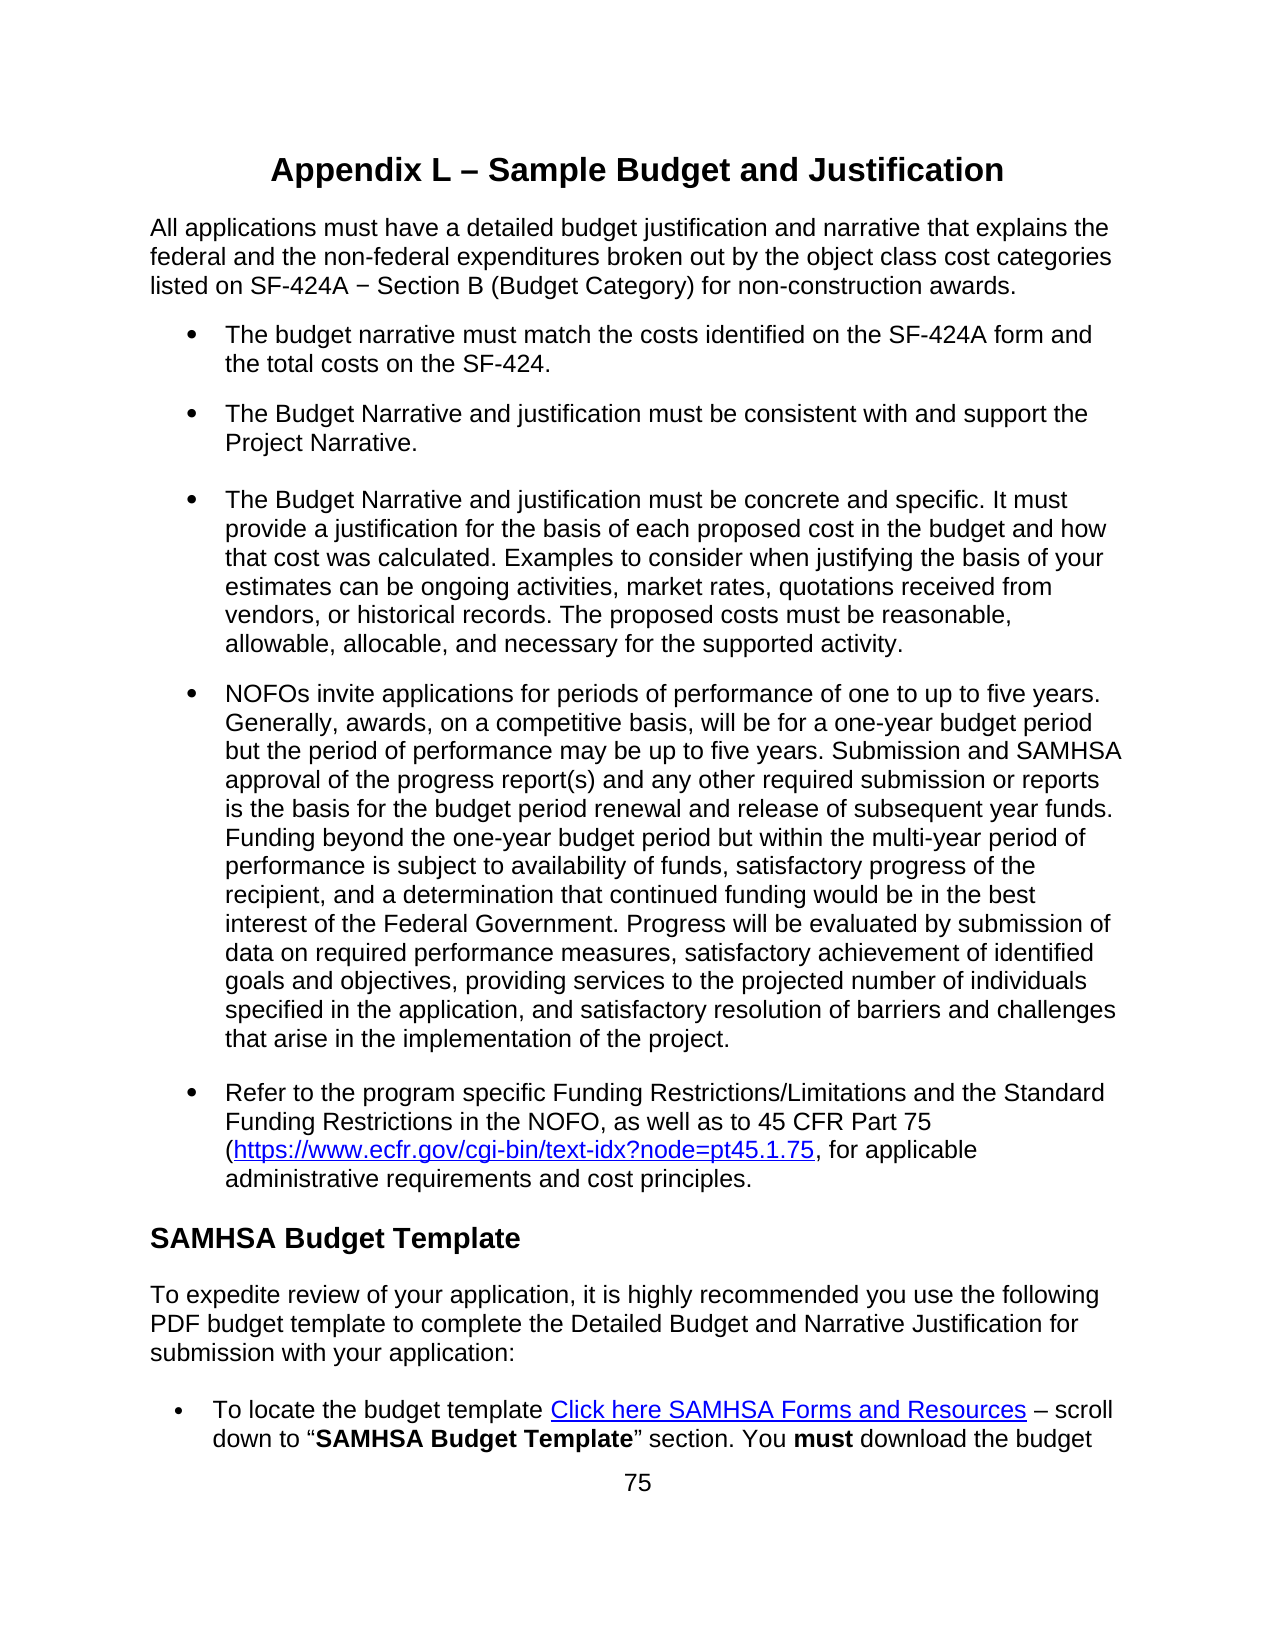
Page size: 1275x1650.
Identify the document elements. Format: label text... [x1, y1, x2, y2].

subtitle Appendix L – Sample Budget and Justification [150, 150, 1125, 188]
list The Budget Narrative and justification must be consistent with and support the Project Narrative. [187, 399, 1125, 457]
list Refer to the program specific Funding Restrictions/Limitations and the Standard Funding Restrictions in the NOFO, as well as to 45 CFR Part 75 (https://www.ecfr.gov/cgi-bin/text-idx?node=pt45.1.75, for applicable administrative requirements and cost principles. [187, 1078, 1125, 1193]
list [175, 1395, 1125, 1453]
text To expedite review of your application, it is highly recommended you use the following PDF budget template to complete the Detailed Budget and Narrative Justification for submission with your application: [150, 1280, 1125, 1366]
list NOFOs invite applications for periods of performance of one to up to five years. Generally, awards, on a competitive basis, will be for a one-year budget period but the period of performance may be up to five years. Submission and SAMHSA approval of the progress report(s) and any other required submission or reports is the basis for the budget period renewal and release of subsequent year funds. Funding beyond the one-year budget period but within the multi-year period of performance is subject to availability of funds, satisfactory progress of the recipient, and a determination that continued funding would be in the best interest of the Federal Government. Progress will be evaluated by submission of data on required performance measures, satisfactory achievement of identified goals and objectives, providing services to the projected number of individuals specified in the application, and satisfactory resolution of barriers and challenges that arise in the implementation of the project. [187, 679, 1125, 1053]
text SAMHSA Budget Template [150, 1221, 1125, 1255]
list The Budget Narrative and justification must be concrete and specific. It must provide a justification for the basis of each proposed cost in the budget and how that cost was calculated. Examples to consider when justifying the basis of your estimates can be ongoing activities, market rates, quotations received from vendors, or historical records. The proposed costs must be reasonable, allowable, allocable, and necessary for the supported activity. [187, 485, 1125, 658]
list The budget narrative must match the costs identified on the SF-424A form and the total costs on the SF-424. [187, 321, 1125, 378]
text All applications must have a detailed budget justification and narrative that explains the federal and the non-federal expenditures broken out by the object class cost categories listed on SF-424A − Section B (Budget Category) for non-construction awards. [150, 213, 1125, 300]
